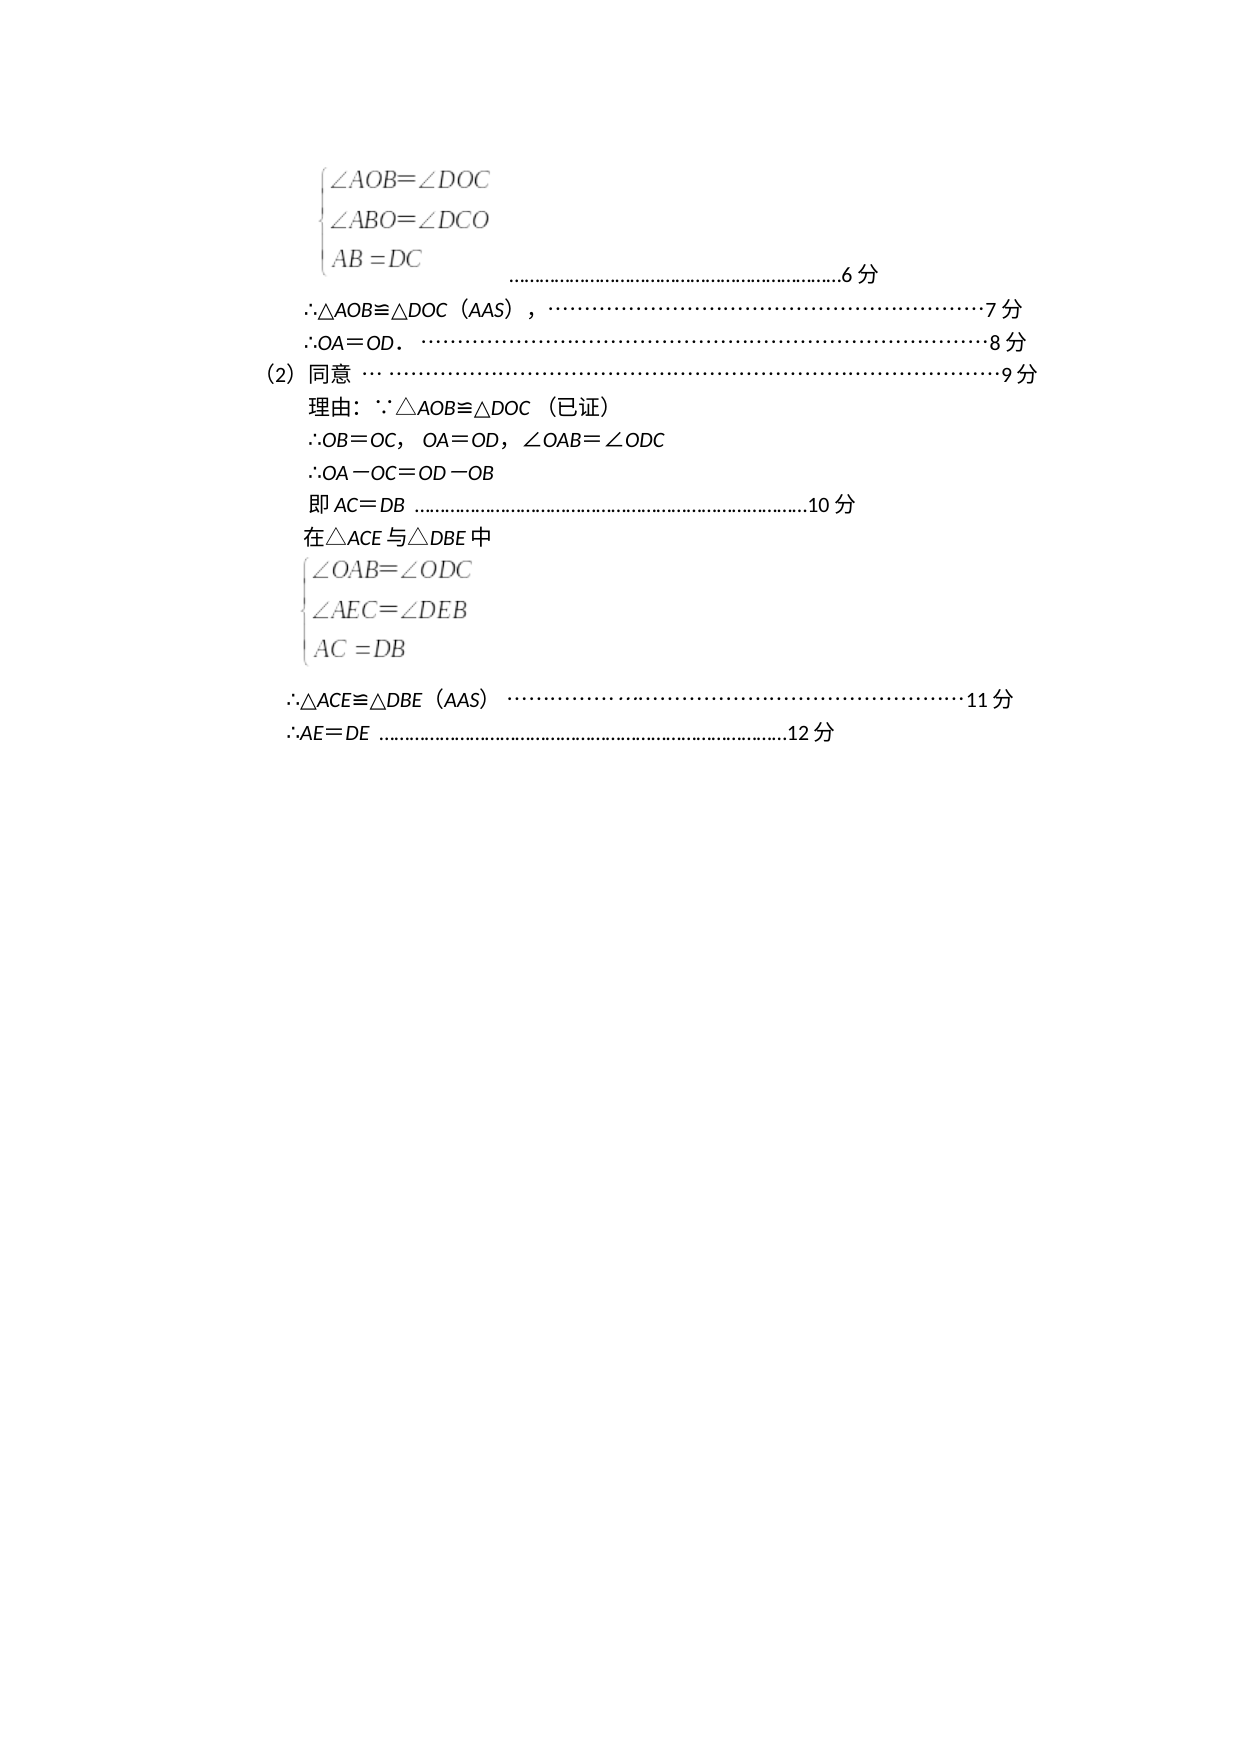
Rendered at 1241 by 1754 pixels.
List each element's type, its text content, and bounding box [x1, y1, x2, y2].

text ∴△ACE≌△DBE（AAS） ………………………………………………………11分 [209, 682, 1053, 714]
text 在△ACE与△DBE中 [216, 519, 1053, 552]
text 即AC＝DB ……………………………………………………………………10分 [187, 487, 1053, 519]
text （2）同意 … …………………………………………………………………………9分 [187, 357, 1053, 389]
text ∴OB＝OC， OA＝OD，∠OAB＝∠ODC [187, 422, 1053, 454]
text …………………………………………………………6分 [216, 162, 1053, 292]
text ∴△AOB≌△DOC（AAS），……………………………………………………7分 [216, 292, 1053, 324]
text ∴AE＝DE ………………………………………………………………………12分 [187, 714, 1053, 747]
text ∴OA＝OD． ……………………………………………………………………8分 [216, 324, 1053, 357]
text ∴OA－OC＝OD－OB [187, 454, 1053, 487]
text 理由：∵△AOB≌△DOC （已证） [187, 389, 1053, 422]
